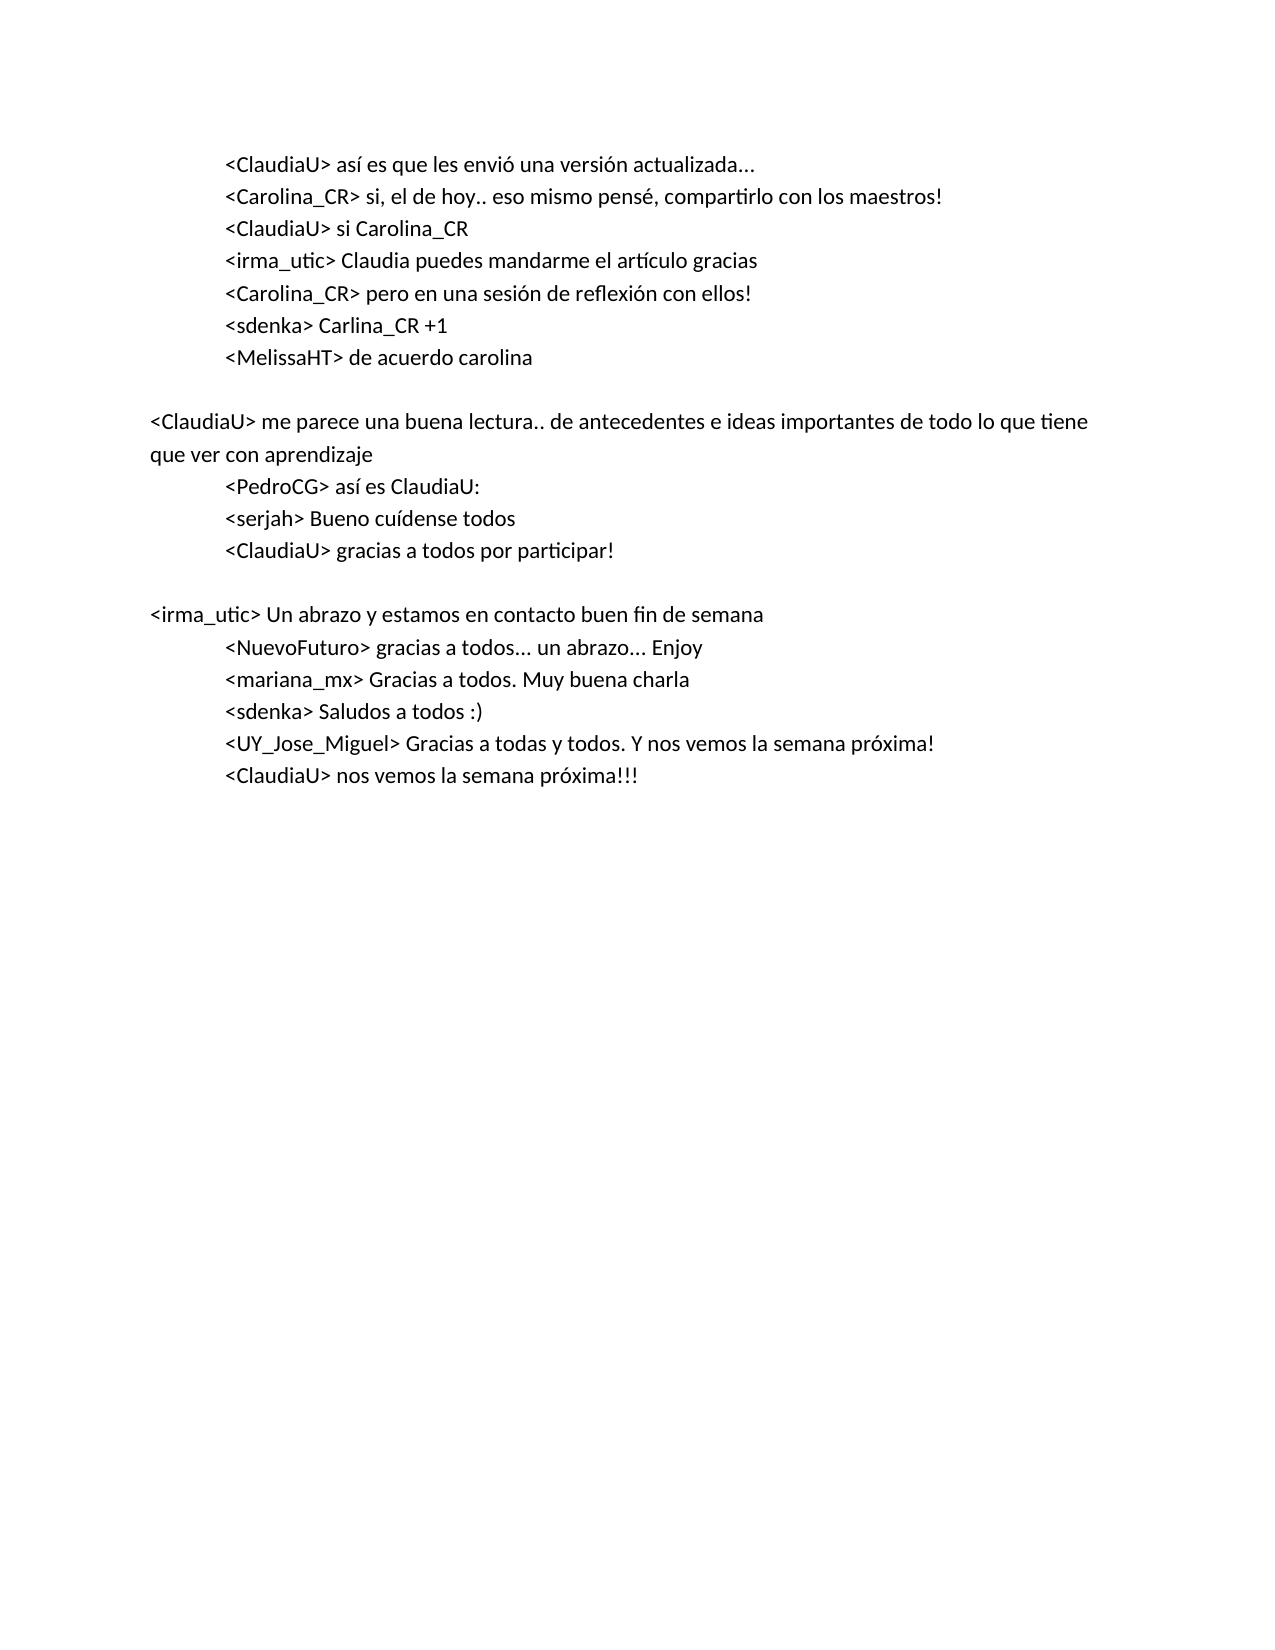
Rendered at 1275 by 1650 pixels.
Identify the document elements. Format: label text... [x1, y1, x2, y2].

text <ClaudiaU> gracias a todos por participar! [225, 536, 1125, 564]
text <ClaudiaU> nos vemos la semana próxima!!! [150, 762, 1125, 789]
text <MelissaHT> de acuerdo carolina [225, 343, 1125, 371]
text <serjah> Bueno cuídense todos [225, 504, 1125, 532]
text <UY_Jose_Miguel> Gracias a todas y todos. Y nos vemos la semana próxima! [150, 729, 1125, 757]
text <sdenka> Carlina_CR +1 [225, 311, 1125, 339]
text <sdenka> Saludos a todos :) [150, 697, 1125, 725]
text <Carolina_CR> pero en una sesión de reflexión con ellos! [225, 279, 1125, 307]
text <PedroCG> así es ClaudiaU: [225, 472, 1125, 500]
text <Carolina_CR> si, el de hoy.. eso mismo pensé, compartirlo con los maestros! [150, 182, 1125, 210]
text <ClaudiaU> así es que les envió una versión actualizada... [150, 150, 1125, 178]
text <mariana_mx> Gracias a todos. Muy buena charla [225, 665, 1125, 693]
text <irma_utic> Claudia puedes mandarme el artículo gracias [225, 247, 1125, 274]
text <NuevoFuturo> gracias a todos... un abrazo... Enjoy [225, 633, 1125, 661]
text <ClaudiaU> me parece una buena lectura.. de antecedentes e ideas importantes de todo lo que tiene que ver con aprendizaje [150, 407, 1125, 468]
text <ClaudiaU> si Carolina_CR [150, 214, 1125, 242]
text <irma_utic> Un abrazo y estamos en contacto buen fin de semana [150, 601, 1125, 629]
